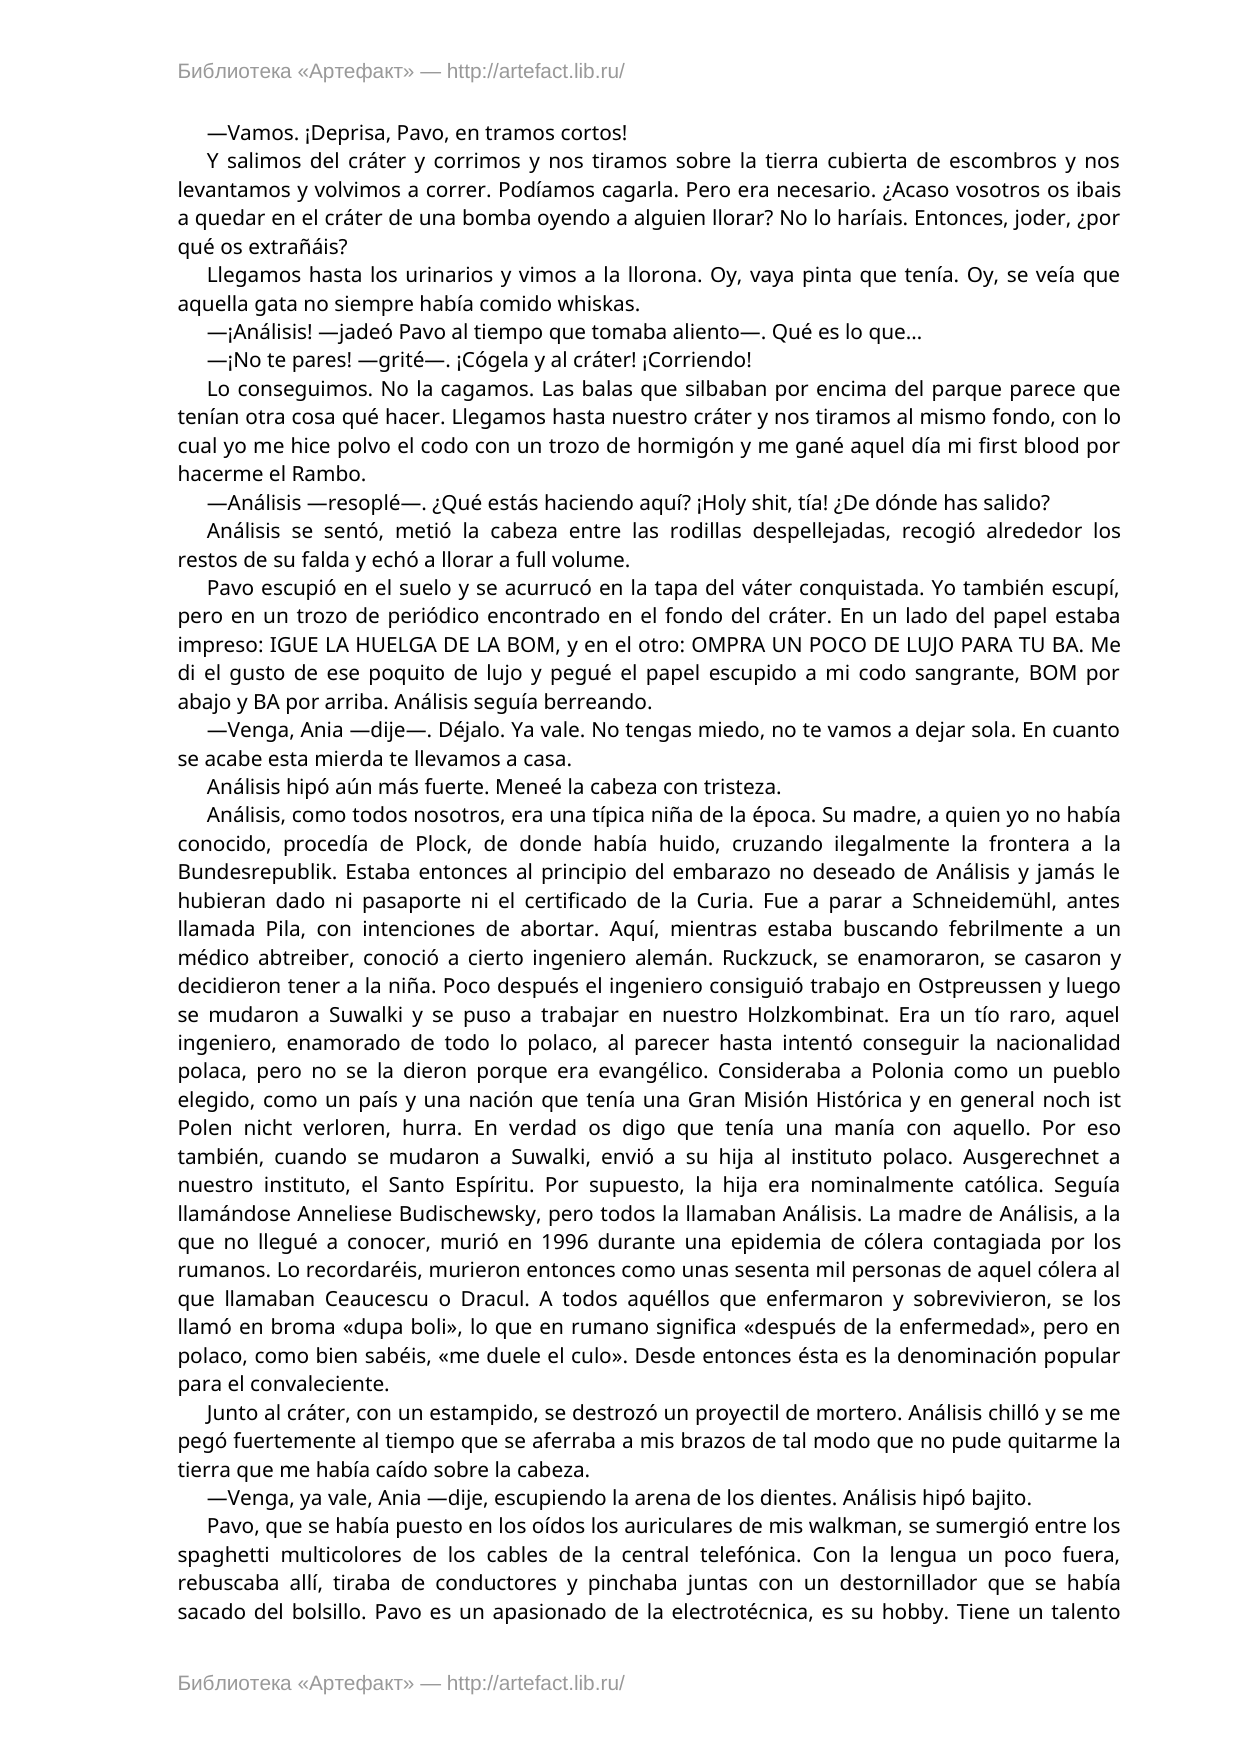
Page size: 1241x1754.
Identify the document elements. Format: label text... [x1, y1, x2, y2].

text —Venga, ya vale, Ania —dije, escupiendo la arena de los dientes. Análisis hipó bajito. [177, 1483, 1122, 1512]
text Análisis se sentó, metió la cabeza entre las rodillas despellejadas, recogió alrededor los restos de su falda y echó a llorar a full volume. [177, 516, 1122, 573]
text —¡No te pares! —grité—. ¡Cógela y al cráter! ¡Corriendo! [177, 346, 1122, 374]
text —¡Análisis! —jadeó Pavo al tiempo que tomaba aliento—. Qué es lo que… [177, 317, 1122, 346]
text Análisis, como todos nosotros, era una típica niña de la época. Su madre, a quien yo no había conocido, procedía de Plock, de donde había huido, cruzando ilegalmente la frontera a la Bundesrepublik. Estaba entonces al principio del embarazo no deseado de Análisis y jamás le hubieran dado ni pasaporte ni el certificado de la Curia. Fue a parar a Schneidemühl, antes llamada Pila, con intenciones de abortar. Aquí, mientras estaba buscando febrilmente a un médico abtreiber, conoció a cierto ingeniero alemán. Ruckzuck, se enamoraron, se casaron y decidieron tener a la niña. Poco después el ingeniero consiguió trabajo en Ostpreussen y luego se mudaron a Suwalki y se puso a trabajar en nuestro Holzkombinat. Era un tío raro, aquel ingeniero, enamorado de todo lo polaco, al parecer hasta intentó conseguir la nacionalidad polaca, pero no se la dieron porque era evangélico. Consideraba a Polonia como un pueblo elegido, como un país y una nación que tenía una Gran Misión Histórica y en general noch ist Polen nicht verloren, hurra. En verdad os digo que tenía una manía con aquello. Por eso también, cuando se mudaron a Suwalki, envió a su hija al instituto polaco. Ausgerechnet a nuestro instituto, el Santo Espíritu. Por supuesto, la hija era nominalmente católica. Seguía llamándose Anneliese Budischewsky, pero todos la llamaban Análisis. La madre de Análisis, a la que no llegué a conocer, murió en 1996 durante una epidemia de cólera contagiada por los rumanos. Lo recordaréis, murieron entonces como unas sesenta mil personas de aquel cólera al que llamaban Ceaucescu o Dracul. A todos aquéllos que enfermaron y sobrevivieron, se los llamó en broma «dupa boli», lo que en rumano significa «después de la enfermedad», pero en polaco, como bien sabéis, «me duele el culo». Desde entonces ésta es la denominación popular para el convaleciente. [177, 801, 1122, 1398]
text Lo conseguimos. No la cagamos. Las balas que silbaban por encima del parque parece que tenían otra cosa qué hacer. Llegamos hasta nuestro cráter y nos tiramos al mismo fondo, con lo cual yo me hice polvo el codo con un trozo de hormigón y me gané aquel día mi first blood por hacerme el Rambo. [177, 374, 1122, 488]
text Junto al cráter, con un estampido, se destrozó un proyectil de mortero. Análisis chilló y se me pegó fuertemente al tiempo que se aferraba a mis brazos de tal modo que no pude quitarme la tierra que me había caído sobre la cabeza. [177, 1398, 1122, 1483]
text —Vamos. ¡Deprisa, Pavo, en tramos cortos! [177, 118, 1122, 147]
text Llegamos hasta los urinarios y vimos a la llorona. Oy, vaya pinta que tenía. Oy, se veía que aquella gata no siempre había comido whiskas. [177, 260, 1122, 317]
text Pavo escupió en el suelo y se acurrucó en la tapa del váter conquistada. Yo también escupí, pero en un trozo de periódico encontrado en el fondo del cráter. En un lado del papel estaba impreso: IGUE LA HUELGA DE LA BOM, y en el otro: OMPRA UN POCO DE LUJO PARA TU BA. Me di el gusto de ese poquito de lujo y pegué el papel escupido a mi codo sangrante, BOM por abajo y BA por arriba. Análisis seguía berreando. [177, 573, 1122, 715]
text —Venga, Ania —dije—. Déjalo. Ya vale. No tengas miedo, no te vamos a dejar sola. En cuanto se acabe esta mierda te llevamos a casa. [177, 715, 1122, 772]
text —Análisis —resoplé—. ¿Qué estás haciendo aquí? ¡Holy shit, tía! ¿De dónde has salido? [177, 488, 1122, 516]
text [177, 1512, 1122, 1625]
text Y salimos del cráter y corrimos y nos tiramos sobre la tierra cubierta de escombros y nos levantamos y volvimos a correr. Podíamos cagarla. Pero era necesario. ¿Acaso vosotros os ibais a quedar en el cráter de una bomba oyendo a alguien llorar? No lo haríais. Entonces, joder, ¿por qué os extrañáis? [177, 147, 1122, 260]
text Análisis hipó aún más fuerte. Meneé la cabeza con tristeza. [177, 772, 1122, 801]
